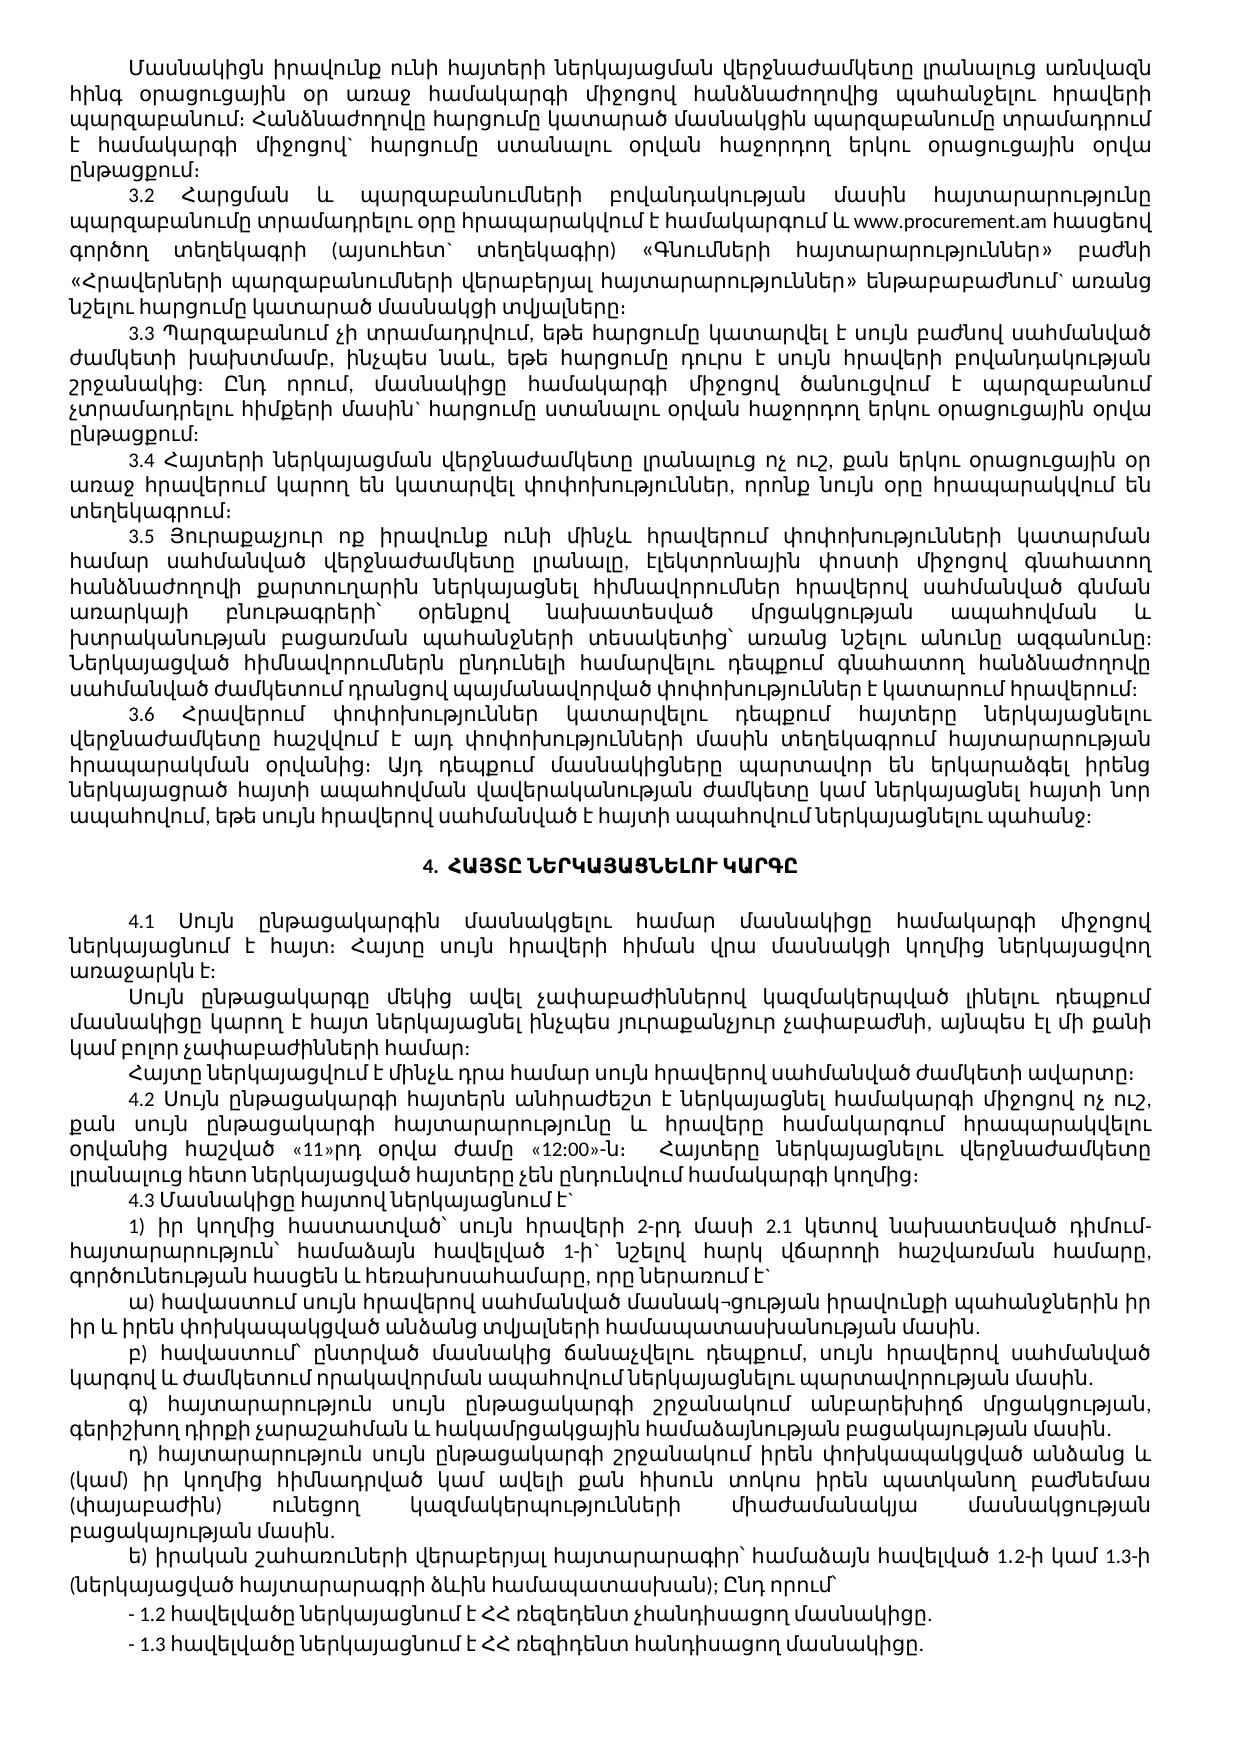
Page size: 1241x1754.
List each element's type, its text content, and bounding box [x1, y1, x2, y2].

text 3.4 Հայտերի ներկայացման վերջնաժամկետը լրանալուց ոչ ուշ, քան երկու օրացուցային օր առաջ հրավերում կարող են կատարվել փոփոխություններ, որոնք նույն օրը հրապարակվում են տեղեկագրում։ [69, 447, 1152, 523]
text 3.2 Հարցման և պարզաբանումների բովանդակության մասին հայտարարությունը պարզաբանումը տրամադրելու օրը հրապարակվում է համակարգում և www.procurement.am հասցեով գործող տեղեկագրի (այսուհետ` տեղեկագիր) «Գնումների հայտարարություններ» բաժնի «Հրավերների պարզաբանումների վերաբերյալ հայտարարություններ» ենթաբաբաժնում` առանց նշելու հարցումը կատարած մասնակցի տվյալները։ [69, 183, 1152, 320]
text բ) հավաստում՝ ընտրված մասնակից ճանաչվելու դեպքում, սույն հրավերով սահմանված կարգով և ժամկետում որակավորման ապահովում ներկայացնելու պարտավորության մասին. [69, 1340, 1152, 1391]
text 3.5 Յուրաքաչյուր ոք իրավունք ունի մինչև հրավերում փոփոխությունների կատարման համար սահմանված վերջնաժամկետը լրանալը, էլեկտրոնային փոստի միջոցով գնահատող հանձնաժողովի քարտուղարին ներկայացնել հիմնավորումներ հրավերով սահմանված գնման առարկայի բնութագրերի՝ օրենքով նախատեսված մրցակցության ապահովման և խտրականության բացառման պահանջների տեսակետից՝ առանց նշելու անունը ազգանունը: Ներկայացված հիմնավորումներն ընդունելի համարվելու դեպքում գնահատող հանձնաժողովը սահմանված ժամկետում դրանցով պայմանավորված փոփոխություններ է կատարում հրավերում: [69, 523, 1152, 701]
text Հայտը ներկայացվում է մինչև դրա համար սույն հրավերով սահմանված ժամկետի ավարտը։ [69, 1060, 1152, 1086]
text ե) իրական շահառուների վերաբերյալ հայտարարագիր՝ համաձայն հավելված 1․2-ի կամ 1.3-ի (ներկայացված հայտարարագրի ձևին համապատասխան); Ընդ որում՝ [69, 1543, 1152, 1598]
text 3.6 Հրավերում փոփոխություններ կատարվելու դեպքում հայտերը ներկայացնելու վերջնաժամկետը հաշվվում է այդ փոփոխությունների մասին տեղեկագրում հայտարարության հրապարակման օրվանից։ Այդ դեպքում մասնակիցները պարտավոր են երկարաձգել իրենց ներկայացրած հայտի ապահովման վավերականության ժամկետը կամ ներկայացնել հայտի նոր ապահովում, եթե սույն հրավերով սահմանված է հայտի ապահովում ներկայացնելու պահանջ: [69, 701, 1152, 828]
text գ) հայտարարություն սույն ընթացակարգի շրջանակում անբարեխիղճ մրցակցության, գերիշխող դիրքի չարաշահման և հակամրցակցային համաձայնության բացակայության մասին. [69, 1391, 1152, 1442]
text դ) հայտարարություն սույն ընթացակարգի շրջանակում իրեն փոխկապակցված անձանց և (կամ) իր կողմից հիմնադրված կամ ավելի քան հիսուն տոկոս իրեն պատկանող բաժնեմաս (փայաբաժին) ունեցող կազմակերպությունների միաժամանակյա մասնակցության բացակայության մասին. [69, 1442, 1152, 1543]
text 4.3 Մասնակիցը հայտով ներկայացնում է` [69, 1187, 1152, 1213]
text 3.3 Պարզաբանում չի տրամադրվում, եթե հարցումը կատարվել է սույն բաժնով սահմանված ժամկետի խախտմամբ, ինչպես նաև, եթե հարցումը դուրս է սույն հրավերի բովանդակության շրջանակից: Ընդ որում, մասնակիցը համակարգի միջոցով ծանուցվում է պարզաբանում չտրամադրելու հիմքերի մասին` հարցումը ստանալու օրվան հաջորդող երկու օրացուցային օրվա ընթացքում: [69, 320, 1152, 447]
text - 1.2 հավելվածը ներկայացնում է ՀՀ ռեզեդենտ չհանդիսացող մասնակիցը. [69, 1602, 1152, 1627]
text 4. ՀԱՅՏԸ ՆԵՐԿԱՅԱՑՆԵԼՈՒ ԿԱՐԳԸ [69, 854, 1152, 879]
text Սույն ընթացակարգը մեկից ավել չափաբաժիններով կազմակերպված լինելու դեպքում մասնակիցը կարող է հայտ ներկայացնել ինչպես յուրաքանչյուր չափաբաժնի, այնպես էլ մի քանի կամ բոլոր չափաբաժինների համար: [69, 984, 1152, 1060]
text 1) իր կողմից հաստատված՝ սույն հրավերի 2-րդ մասի 2.1 կետով նախատեսված դիմում-հայտարարություն՝ համաձայն հավելված 1-ի` նշելով հարկ վճարողի հաշվառման համարը, գործունեության հասցեն և հեռախոսահամարը, որը ներառում է` [69, 1213, 1152, 1289]
text Մասնակիցն իրավունք ունի հայտերի ներկայացման վերջնաժամկետը լրանալուց առնվազն հինգ օրացուցային օր առաջ համակարգի միջոցով հանձնաժողովից պահանջելու հրավերի պարզաբանում։ Հանձնաժողովը հարցումը կատարած մասնակցին պարզաբանումը տրամադրում է համակարգի միջոցով` հարցումը ստանալու օրվան հաջորդող երկու օրացուցային օրվա ընթացքում։ [69, 56, 1152, 183]
text 4.1 Սույն ընթացակարգին մասնակցելու համար մասնակիցը համակարգի միջոցով ներկայացնում է հայտ։ Հայտը սույն հրավերի հիման վրա մասնակցի կողմից ներկայացվող առաջարկն է: [69, 908, 1152, 984]
text - 1.3 հավելվածը ներկայացնում է ՀՀ ռեզիդենտ հանդիսացող մասնակիցը. [69, 1631, 1152, 1656]
text ա) հավաստում սույն հրավերով սահմանված մասնակ¬ցության իրավունքի պահանջներին իր իր և իրեն փոխկապակցված անձանց տվյալների համապատասխանության մասին. [69, 1289, 1152, 1340]
text 4.2 Սույն ընթացակարգի հայտերն անհրաժեշտ է ներկայացնել համակարգի միջոցով ոչ ուշ, քան սույն ընթացակարգի հայտարարությունը և հրավերը համակարգում հրապարակվելու օրվանից հաշված «11»րդ օրվա ժամը «12:00»-ն։ Հայտերը ներկայացնելու վերջնաժամկետը լրանալուց հետո ներկայացված հայտերը չեն ընդունվում համակարգի կողմից։ [69, 1086, 1152, 1187]
